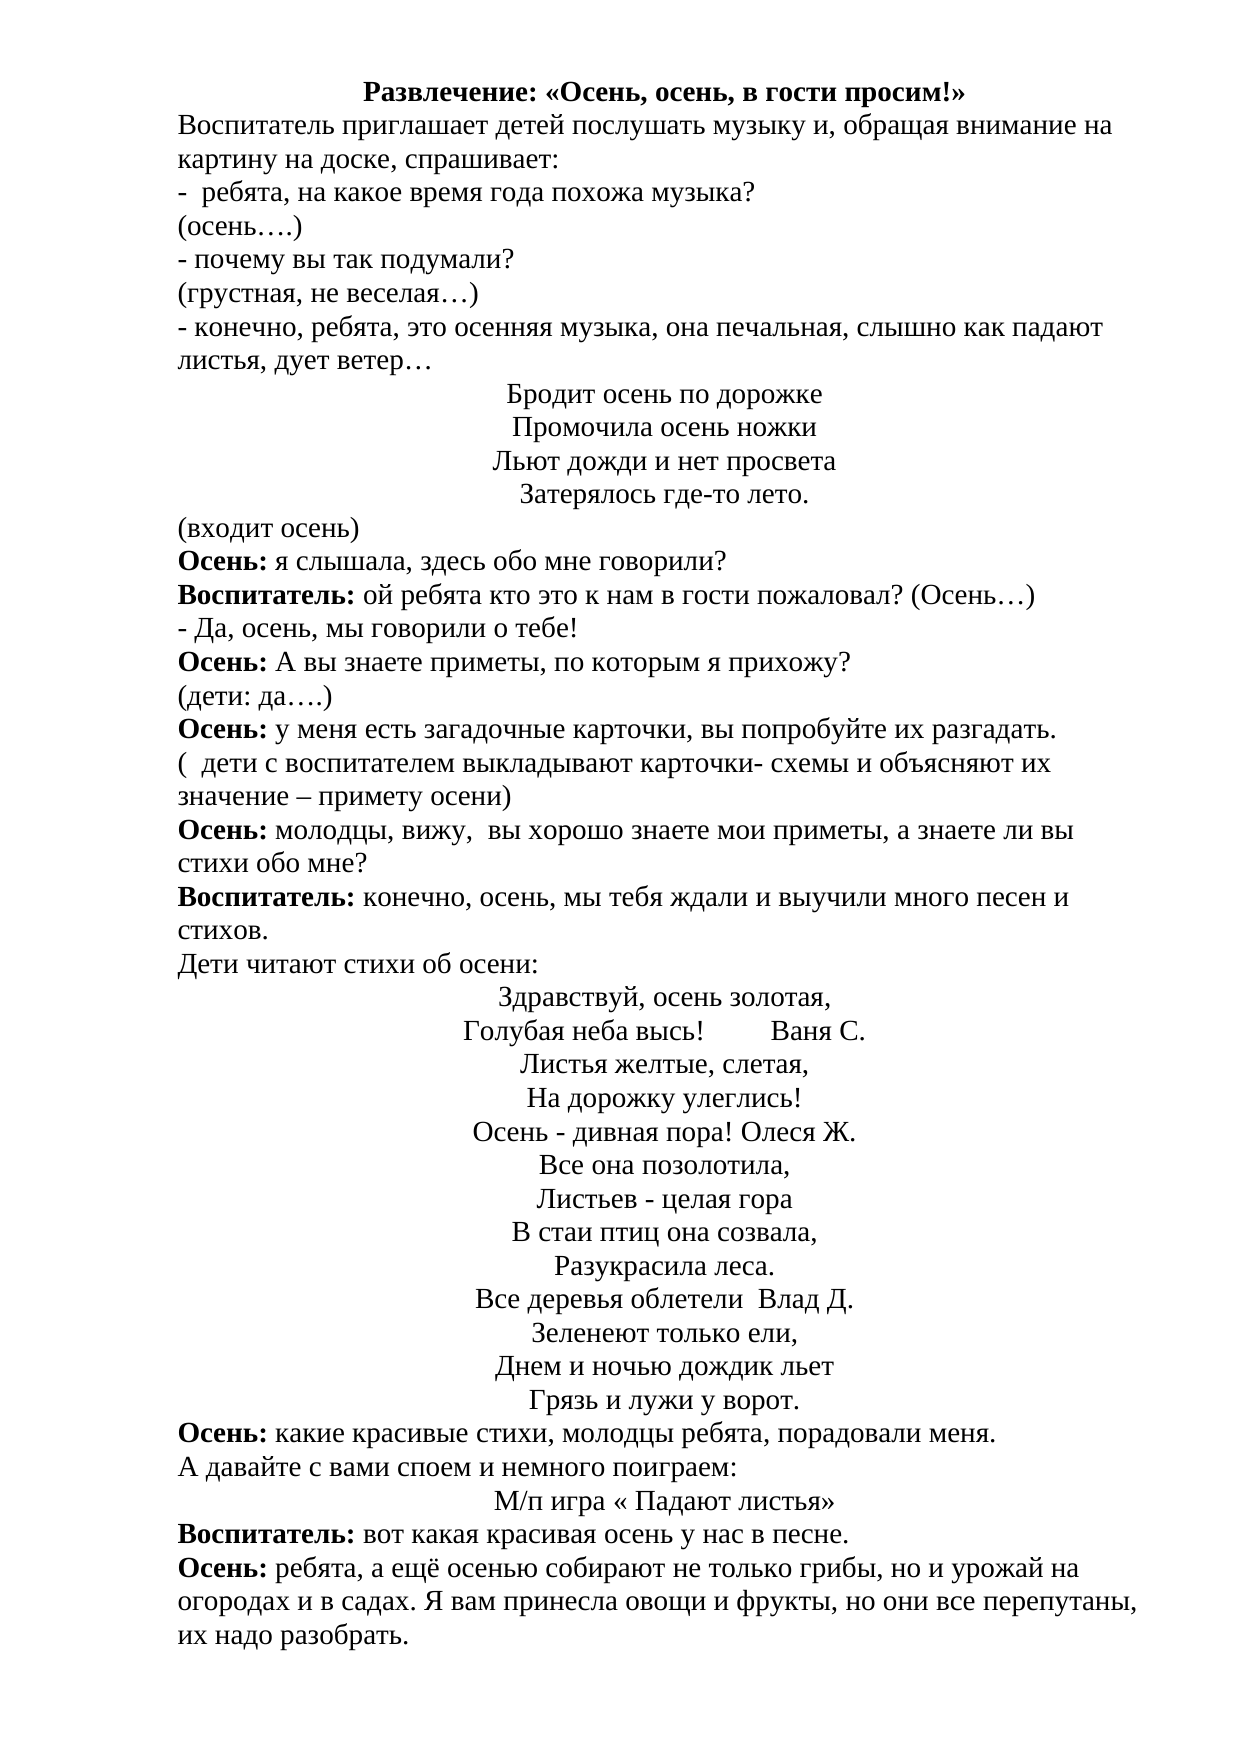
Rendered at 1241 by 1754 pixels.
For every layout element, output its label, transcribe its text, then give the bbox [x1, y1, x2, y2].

text - ребята, на какое время года похожа музыка? [177, 174, 1152, 208]
text Воспитатель: ой ребята кто это к нам в гости пожаловал? (Осень…) [177, 577, 1152, 611]
text - почему вы так подумали? [177, 242, 1152, 275]
text ( дети с воспитателем выкладывают карточки- схемы и объясняют их значение – примету осени) [177, 745, 1152, 812]
text - конечно, ребята, это осенняя музыка, она печальная, слышно как падают листья, дует ветер… [177, 309, 1152, 376]
text (дети: да….) [177, 678, 1152, 711]
text Промочила осень ножки [177, 409, 1152, 443]
text - Да, осень, мы говорили о тебе! [177, 611, 1152, 644]
text На дорожку улеглись! [177, 1080, 1152, 1114]
text (грустная, не веселая…) [177, 275, 1152, 309]
text Воспитатель: вот какая красивая осень у нас в песне. [177, 1516, 1152, 1550]
text Зеленеют только ели, [177, 1315, 1152, 1348]
text (осень….) [177, 208, 1152, 242]
text Бродит осень по дорожке [177, 376, 1152, 409]
text (входит осень) [177, 510, 1152, 543]
text Осень: какие красивые стихи, молодцы ребята, порадовали меня. [177, 1416, 1152, 1449]
text Льют дожди и нет просвета [177, 443, 1152, 476]
text Осень: ребята, а ещё осенью собирают не только грибы, но и урожай на огородах и в садах. Я вам принесла овощи и фрукты, но они все перепутаны, их надо разобрать. [177, 1550, 1152, 1650]
text Осень: А вы знаете приметы, по которым я прихожу? [177, 644, 1152, 678]
text Все она позолотила, [177, 1147, 1152, 1181]
text Голубая неба высь! Ваня С. [177, 1013, 1152, 1047]
text Осень: у меня есть загадочные карточки, вы попробуйте их разгадать. [177, 711, 1152, 745]
text Затерялось где-то лето. [177, 476, 1152, 510]
text Дети читают стихи об осени: [177, 946, 1152, 979]
text В стаи птиц она созвала, [177, 1214, 1152, 1248]
text Развлечение: «Осень, осень, в гости просим!» [177, 74, 1152, 107]
text М/п игра « Падают листья» [177, 1483, 1152, 1516]
text Здравствуй, осень золотая, [177, 979, 1152, 1013]
text Осень - дивная пора! Олеся Ж. [177, 1114, 1152, 1147]
text Воспитатель: конечно, осень, мы тебя ждали и выучили много песен и стихов. [177, 879, 1152, 946]
text Осень: молодцы, вижу, вы хорошо знаете мои приметы, а знаете ли вы стихи обо мне? [177, 812, 1152, 879]
text Листьев - целая гора [177, 1181, 1152, 1214]
text Листья желтые, слетая, [177, 1047, 1152, 1080]
text Воспитатель приглашает детей послушать музыку и, обращая внимание на картину на доске, спрашивает: [177, 107, 1152, 174]
text Грязь и лужи у ворот. [177, 1382, 1152, 1416]
text Все деревья облетели Влад Д. [177, 1281, 1152, 1315]
text Разукрасила леса. [177, 1248, 1152, 1281]
text Днем и ночью дождик льет [177, 1348, 1152, 1382]
text А давайте с вами споем и немного поиграем: [177, 1449, 1152, 1483]
text Осень: я слышала, здесь обо мне говорили? [177, 543, 1152, 577]
